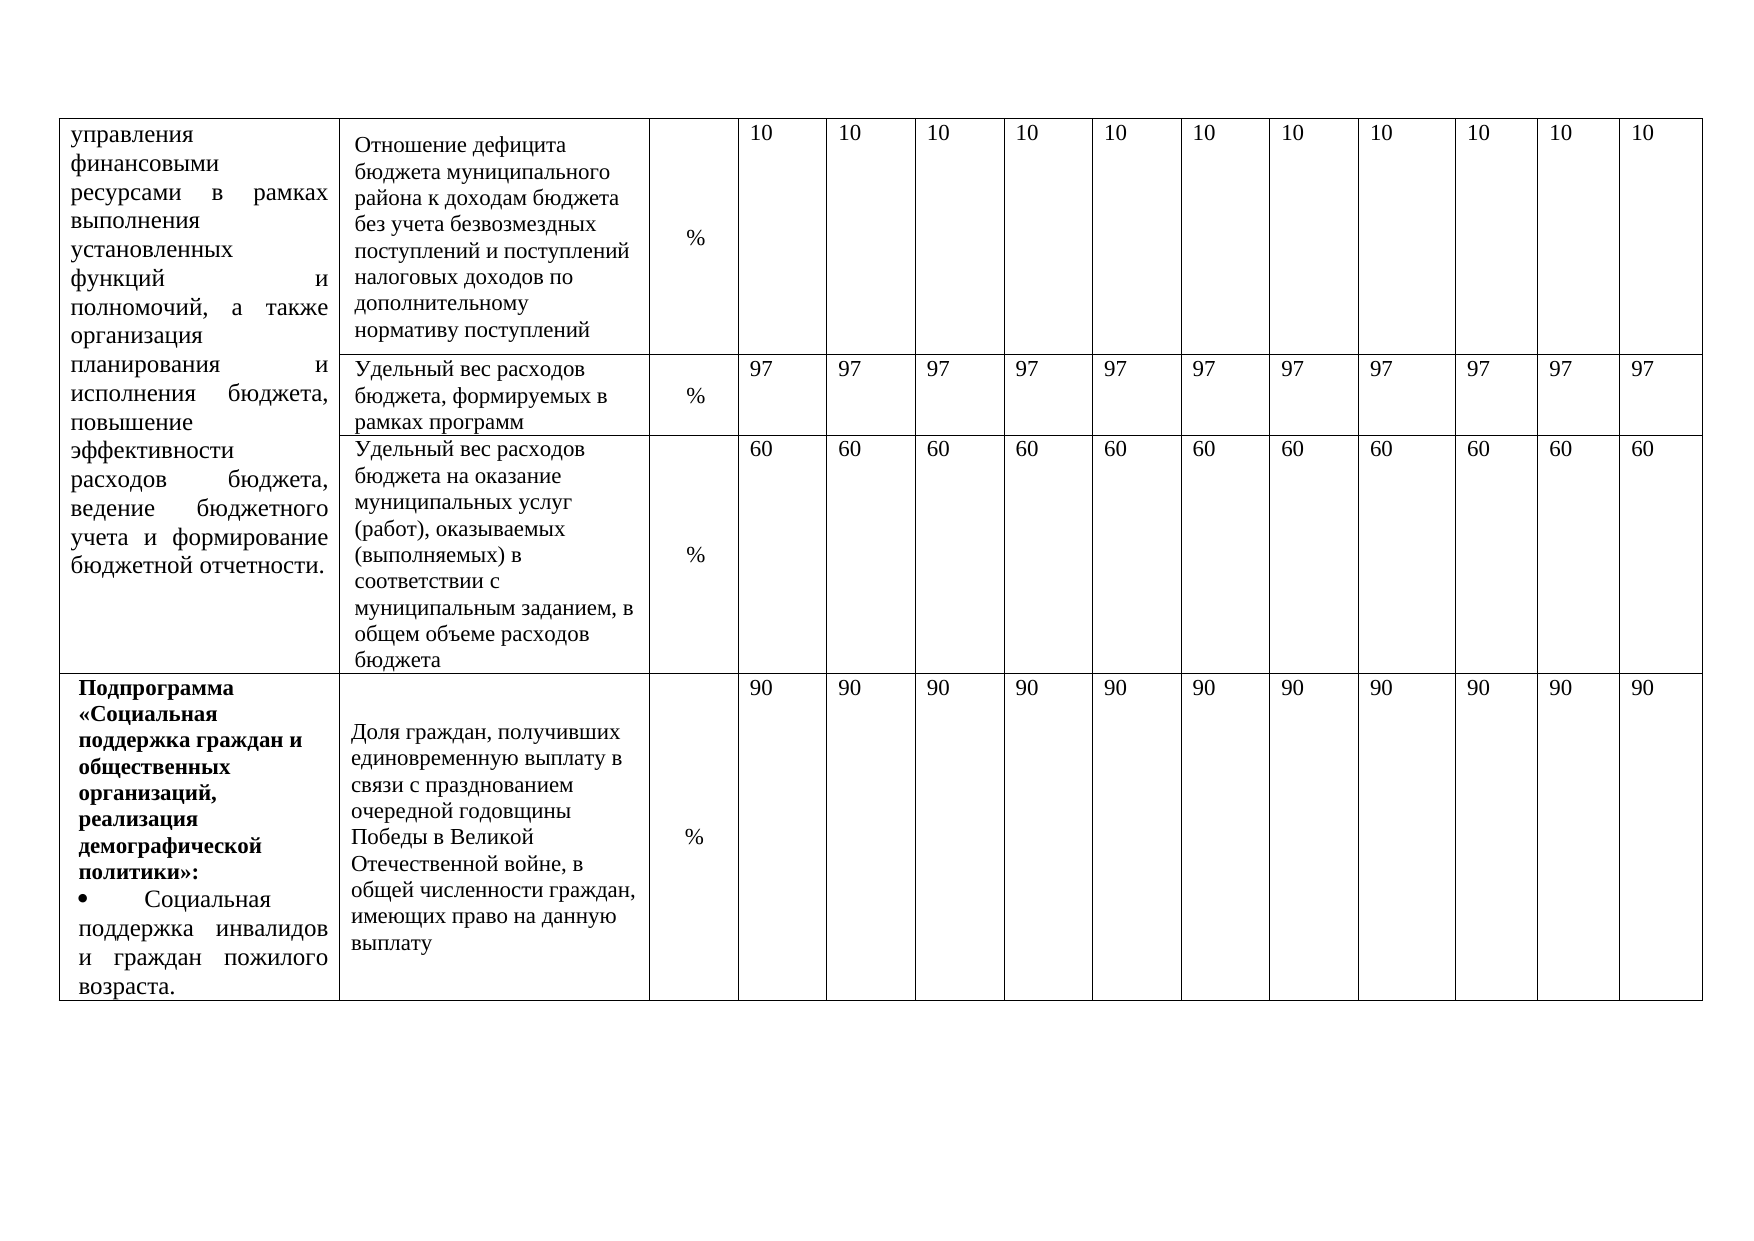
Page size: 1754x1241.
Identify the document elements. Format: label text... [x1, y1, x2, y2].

table_cell 10 [1456, 119, 1537, 354]
table_cell 10 [1093, 119, 1181, 354]
table_cell 90 [1538, 674, 1619, 999]
table_cell Удельный вес расходов бюджета на оказание муниципальных услуг (работ), оказываемых (выполняемых) в соответствии с муниципальным заданием, в общем объеме расходов бюджета [340, 436, 649, 673]
table_cell 90 [827, 674, 915, 999]
table_cell Удельный вес расходов бюджета, формируемых в рамках программ [340, 355, 649, 434]
table_cell 60 [1005, 436, 1092, 673]
table_cell 97 [1620, 355, 1702, 434]
table_cell 97 [916, 355, 1004, 434]
table_cell 97 [827, 355, 915, 434]
table_cell 60 [916, 436, 1004, 673]
table_cell 60 [1538, 436, 1619, 673]
table_cell 97 [1093, 355, 1181, 434]
table_cell 60 [1620, 436, 1702, 673]
table_cell 97 [1005, 355, 1092, 434]
table_cell Подпрограмма «Социальная поддержка граждан и общественных организаций, реализация демографической политики»: Социальная поддержка инвалидов и граждан пожилого возраста. [60, 674, 339, 999]
table_cell 97 [1359, 355, 1455, 434]
table_cell 90 [1005, 674, 1092, 999]
table_cell Доля граждан, получивших единовременную выплату в связи с празднованием очередной годовщины Победы в Великой Отечественной войне, в общей численности граждан, имеющих право на данную выплату [340, 674, 649, 999]
table_cell 97 [739, 355, 826, 434]
table_cell 60 [1456, 436, 1537, 673]
table_cell 90 [739, 674, 826, 999]
table_cell 10 [827, 119, 915, 354]
table_cell 10 [1005, 119, 1092, 354]
table_cell Отношение дефицита бюджета муниципального района к доходам бюджета без учета безвозмездных поступлений и поступлений налоговых доходов по дополнительному нормативу поступлений [340, 119, 649, 354]
table_cell 10 [1270, 119, 1358, 354]
table_cell 60 [827, 436, 915, 673]
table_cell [60, 119, 339, 673]
table_cell 90 [1620, 674, 1702, 999]
table_cell 10 [1182, 119, 1269, 354]
table_cell 97 [1182, 355, 1269, 434]
table_cell % [650, 436, 738, 673]
table_cell 90 [1359, 674, 1455, 999]
table_cell 97 [1270, 355, 1358, 434]
table_cell 97 [1456, 355, 1537, 434]
table_cell 97 [1538, 355, 1619, 434]
table_cell 90 [1093, 674, 1181, 999]
table_cell 90 [916, 674, 1004, 999]
table_cell % [650, 119, 738, 354]
table_cell 60 [1270, 436, 1358, 673]
table_cell % [650, 355, 738, 434]
table_cell 60 [1359, 436, 1455, 673]
table_cell 60 [1182, 436, 1269, 673]
table_cell % [650, 674, 738, 999]
table_cell 10 [1359, 119, 1455, 354]
table_cell 90 [1456, 674, 1537, 999]
table_cell 10 [1620, 119, 1702, 354]
table_cell 10 [739, 119, 826, 354]
table_cell 10 [1538, 119, 1619, 354]
table_cell 60 [739, 436, 826, 673]
table_cell 10 [916, 119, 1004, 354]
table_cell 60 [1093, 436, 1181, 673]
table_cell 90 [1270, 674, 1358, 999]
table_cell 90 [1182, 674, 1269, 999]
